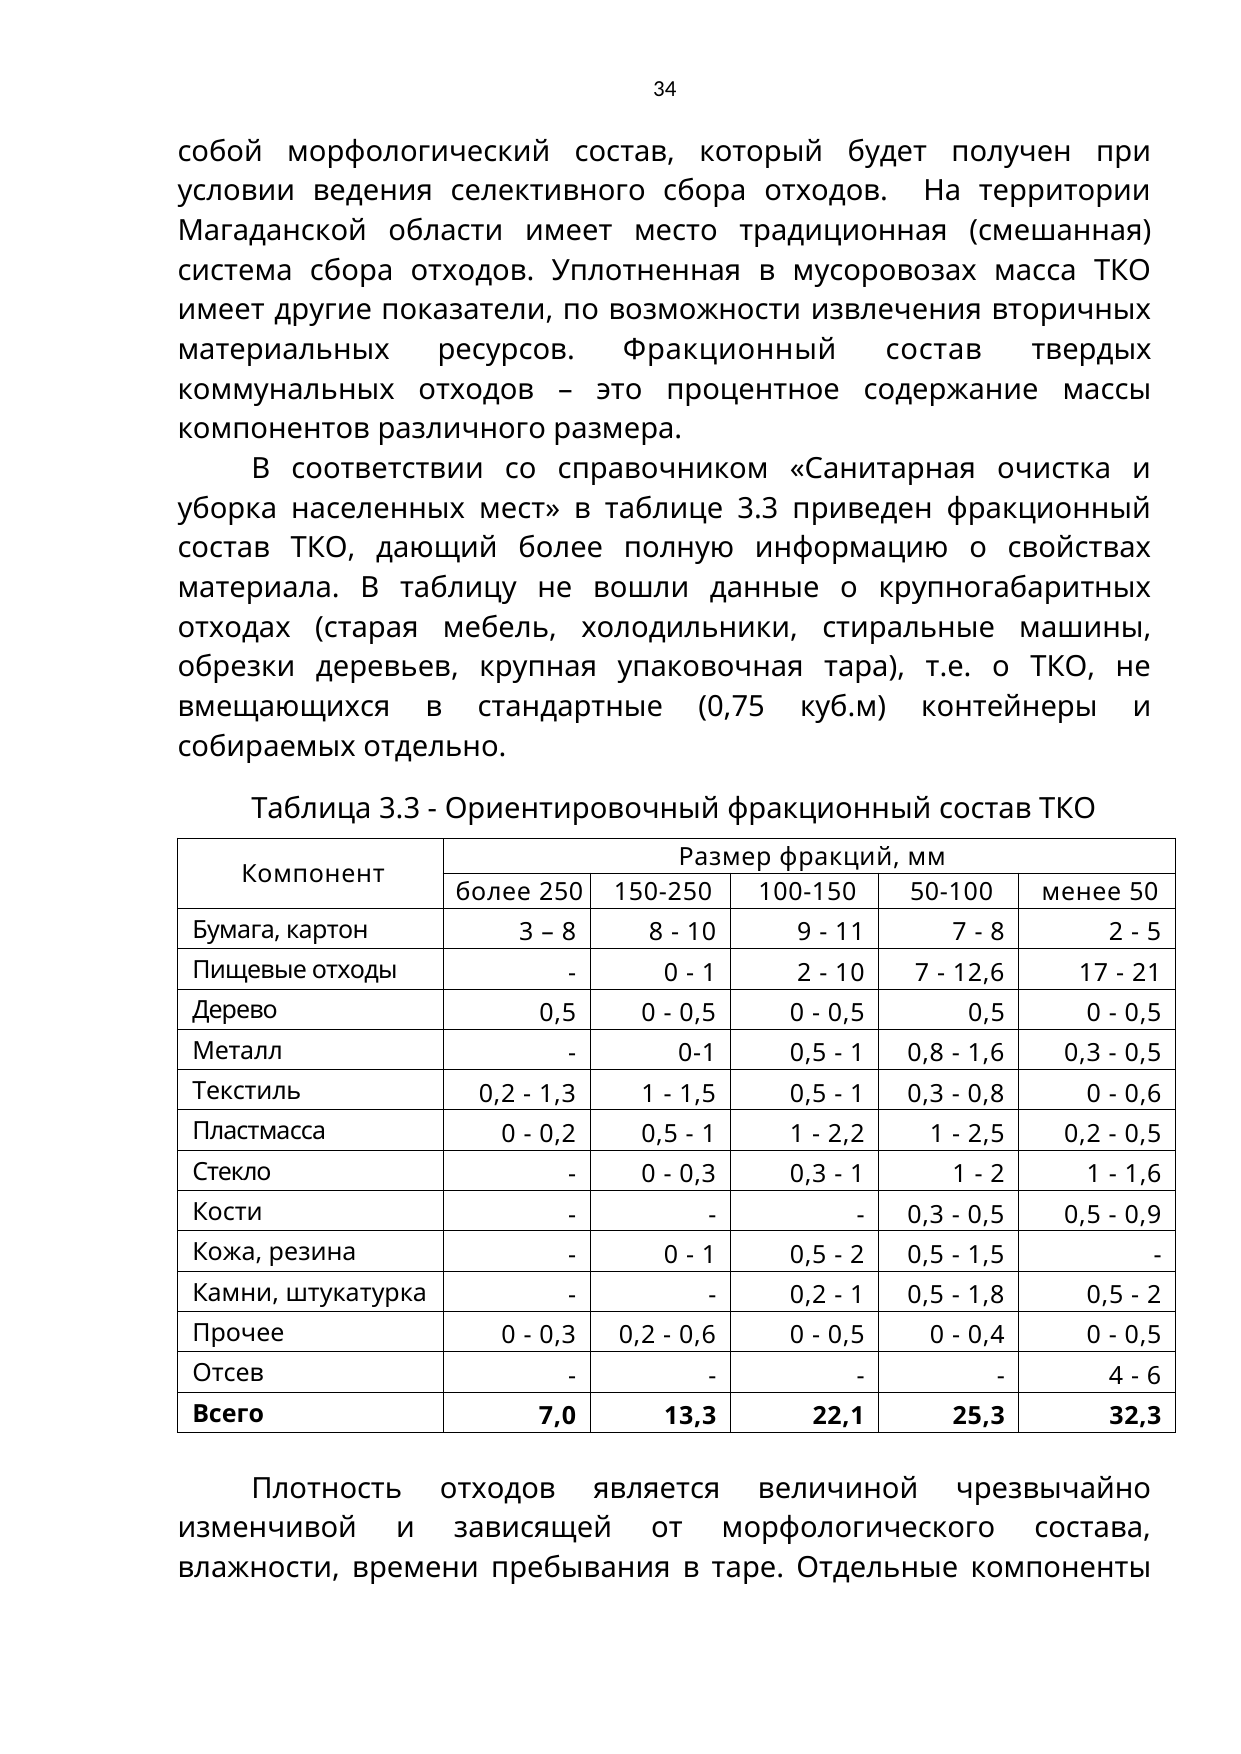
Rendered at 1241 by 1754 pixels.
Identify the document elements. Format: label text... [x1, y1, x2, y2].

table_cell Кости [178, 1191, 443, 1230]
table_cell 0 - 0,5 [731, 1312, 878, 1351]
table_cell Текстиль [178, 1070, 443, 1109]
table_cell 7 - 12,6 [879, 949, 1018, 988]
table_cell 0,5 - 1 [731, 1030, 878, 1069]
table_cell 0,5 - 2 [731, 1231, 878, 1271]
table_cell 0 - 0,5 [591, 990, 730, 1029]
table_cell - [731, 1352, 878, 1392]
table_cell 0,3 - 0,5 [1019, 1030, 1175, 1069]
table_cell 0,5 - 1,8 [879, 1272, 1018, 1311]
table_cell - [591, 1272, 730, 1311]
table_cell - [444, 1352, 590, 1392]
table_cell 0,5 - 0,9 [1019, 1191, 1175, 1230]
table_cell 1 - 1,6 [1019, 1151, 1175, 1190]
table_cell 0,3 - 0,8 [879, 1070, 1018, 1109]
table_cell 0,5 - 1 [731, 1070, 878, 1109]
table_cell 50-100 [879, 874, 1018, 908]
table_cell 0,2 - 0,5 [1019, 1110, 1175, 1150]
table_cell 0,8 - 1,6 [879, 1030, 1018, 1069]
table_cell 1 - 2,2 [731, 1110, 878, 1150]
table_cell 0 - 0,3 [591, 1151, 730, 1190]
table_cell 22,1 [731, 1393, 878, 1432]
table_cell 0,2 - 1,3 [444, 1070, 590, 1109]
table_cell 0 - 0,6 [1019, 1070, 1175, 1109]
table_cell 4 - 6 [1019, 1352, 1175, 1392]
table_cell 8 - 10 [591, 909, 730, 948]
table_cell 0 - 0,2 [444, 1110, 590, 1150]
table_cell 17 - 21 [1019, 949, 1175, 988]
table_cell - [444, 1231, 590, 1271]
table_cell 25,3 [879, 1393, 1018, 1432]
table_cell 0,3 - 1 [731, 1151, 878, 1190]
table_cell - [591, 1352, 730, 1392]
table_cell 0 - 0,4 [879, 1312, 1018, 1351]
table_cell - [591, 1191, 730, 1230]
table_cell менее 50 [1019, 874, 1175, 908]
table_cell 0,2 - 0,6 [591, 1312, 730, 1351]
table_cell Бумага, картон [178, 909, 443, 948]
table_cell Кожа, резина [178, 1231, 443, 1271]
table_cell 0 - 0,5 [731, 990, 878, 1029]
table_cell - [1019, 1231, 1175, 1271]
table_cell 150-250 [591, 874, 730, 908]
table_cell 0 - 0,5 [1019, 990, 1175, 1029]
table_cell - [444, 1030, 590, 1069]
table_cell - [879, 1352, 1018, 1392]
table_cell Всего [178, 1393, 443, 1432]
table_cell 0,5 - 1,5 [879, 1231, 1018, 1271]
table_cell 0 - 1 [591, 1231, 730, 1271]
table_cell 0,3 - 0,5 [879, 1191, 1018, 1230]
table_cell 0 - 0,3 [444, 1312, 590, 1351]
table_cell Пищевые отходы [178, 949, 443, 988]
table_cell Дерево [178, 990, 443, 1029]
table_cell Стекло [178, 1151, 443, 1190]
table_cell 0,2 - 1 [731, 1272, 878, 1311]
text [177, 1467, 1152, 1586]
table_cell 7,0 [444, 1393, 590, 1432]
table_cell 2 - 5 [1019, 909, 1175, 948]
table_cell 0,5 [879, 990, 1018, 1029]
text Таблица 3.3 - Ориентировочный фракционный состав ТКО [177, 787, 1152, 827]
table_header Компонент [178, 839, 443, 908]
table_cell Отсев [178, 1352, 443, 1392]
table_cell 2 - 10 [731, 949, 878, 988]
table_cell 0,5 - 1 [591, 1110, 730, 1150]
table_cell 0,5 [444, 990, 590, 1029]
table_cell 1 - 1,5 [591, 1070, 730, 1109]
table_cell 0 - 0,5 [1019, 1312, 1175, 1351]
table_cell 13,3 [591, 1393, 730, 1432]
table_cell 1 - 2,5 [879, 1110, 1018, 1150]
table_cell Камни, штукатурка [178, 1272, 443, 1311]
table_cell - [444, 949, 590, 988]
table_cell 1 - 2 [879, 1151, 1018, 1190]
table_cell 0-1 [591, 1030, 730, 1069]
table_cell Пластмасса [178, 1110, 443, 1150]
table_cell 3 – 8 [444, 909, 590, 948]
table_cell - [731, 1191, 878, 1230]
table_cell 7 - 8 [879, 909, 1018, 948]
text В соответствии со справочником «Санитарная очистка и уборка населенных мест» в таблице 3.3 приведен фракционный состав ТКО, дающий более полную информацию о свойствах материала. В таблицу не вошли данные о крупногабаритных отходах (старая мебель, холодильники, стиральные машины, обрезки деревьев, крупная упаковочная тара), т.е. о ТКО, не вмещающихся в стандартные (0,75 куб.м) контейнеры и собираемых отдельно. [177, 447, 1152, 765]
table_header Размер фракций, мм [444, 839, 1175, 873]
table_cell более 250 [444, 874, 590, 908]
table_cell - [444, 1272, 590, 1311]
table_cell Металл [178, 1030, 443, 1069]
table_cell - [444, 1151, 590, 1190]
table_cell Прочее [178, 1312, 443, 1351]
table_cell 100-150 [731, 874, 878, 908]
table_cell - [444, 1191, 590, 1230]
table_cell 32,3 [1019, 1393, 1175, 1432]
table_cell 9 - 11 [731, 909, 878, 948]
table_cell 0 - 1 [591, 949, 730, 988]
table_cell 0,5 - 2 [1019, 1272, 1175, 1311]
